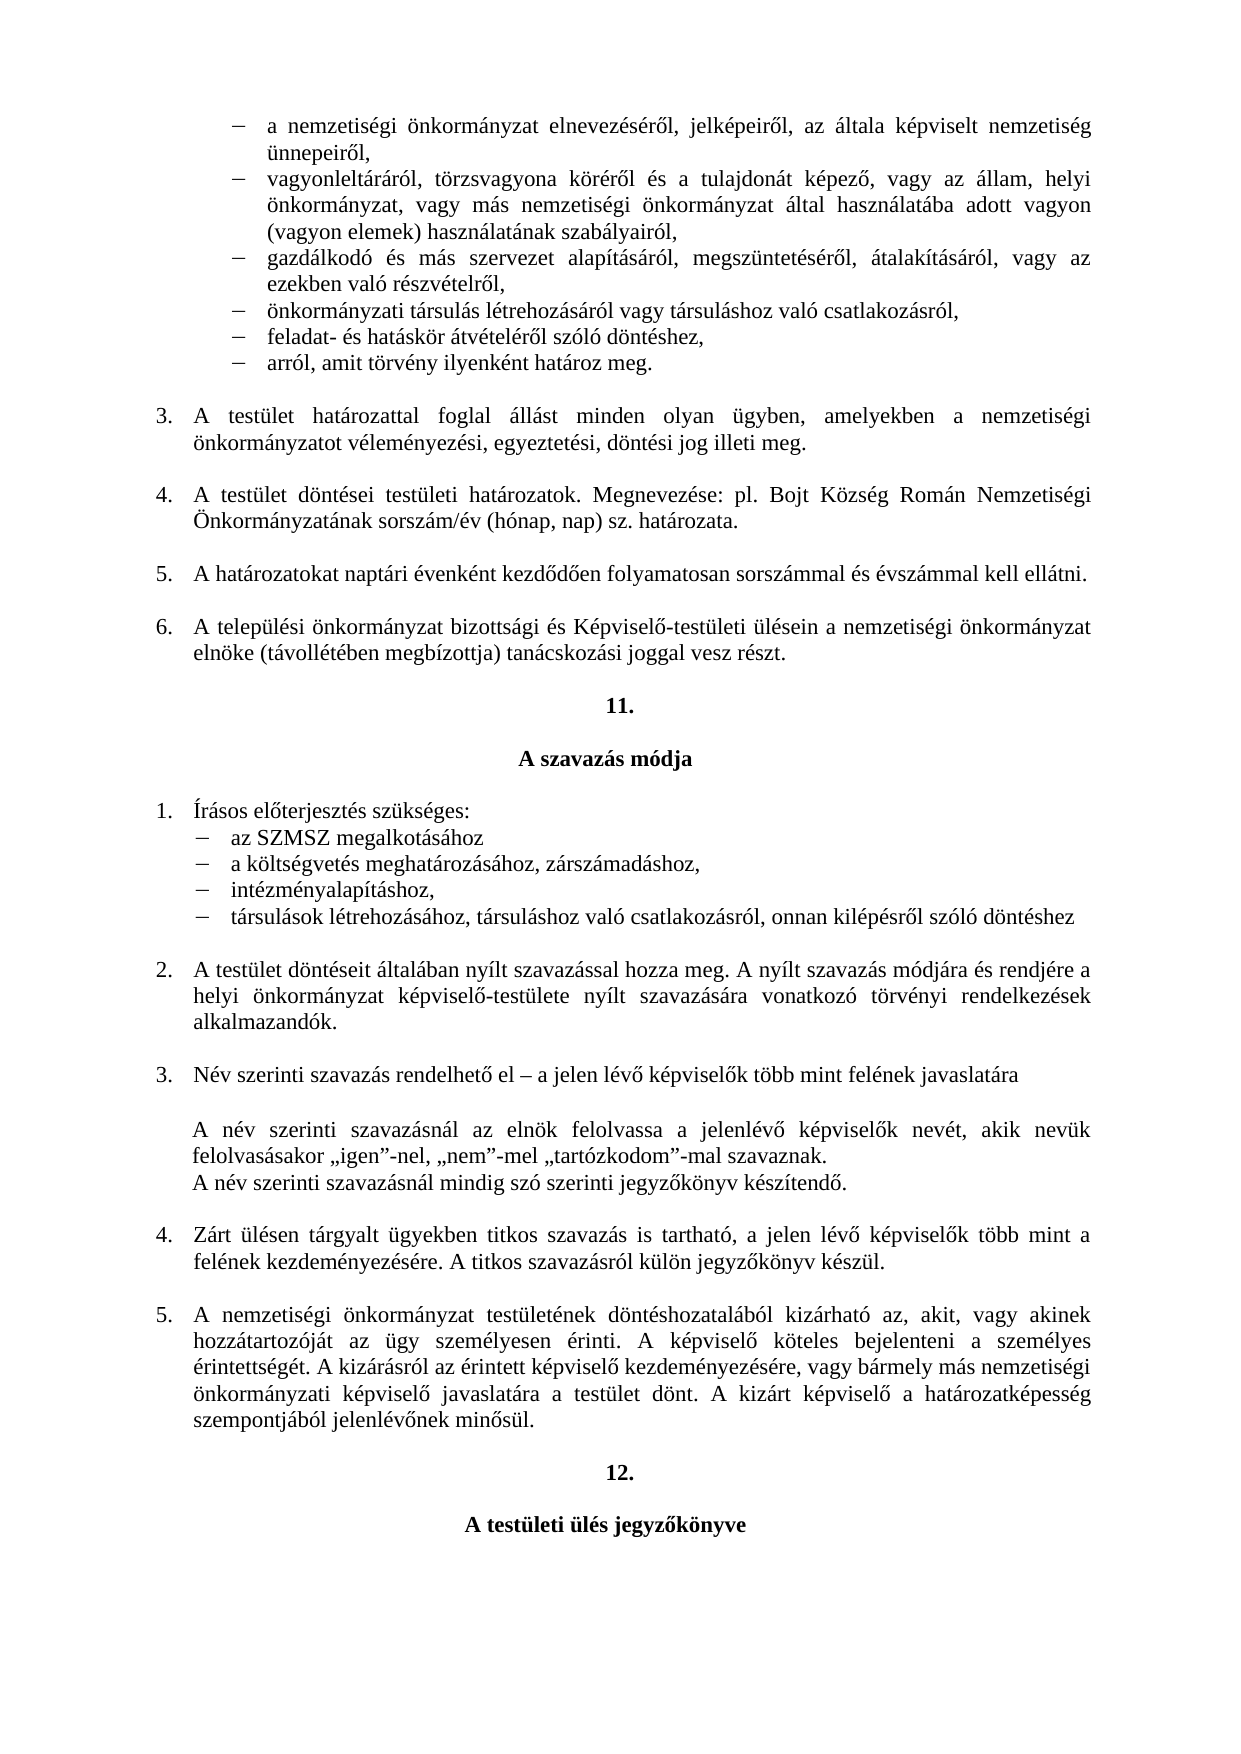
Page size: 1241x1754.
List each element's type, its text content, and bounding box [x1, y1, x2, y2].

list A testület döntéseit általában nyílt szavazással hozza meg. A nyílt szavazás módjára és rendjére a helyi önkormányzat képviselő-testülete nyílt szavazására vonatkozó törvényi rendelkezések alkalmazandók. [156, 956, 1093, 1035]
list Írásos előterjesztés szükséges: [156, 797, 1093, 824]
list az SZMSZ megalkotásához [193, 824, 1093, 850]
list arról, amit törvény ilyenként határoz meg. [229, 349, 1093, 376]
list társulások létrehozásához, társuláshoz való csatlakozásról, onnan kilépésről szóló döntéshez [193, 903, 1093, 929]
list A testület döntései testületi határozatok. Megnevezése: pl. Bojt Község Román Nemzetiségi Önkormányzatának sorszám/év (hónap, nap) sz. határozata. [156, 481, 1093, 534]
list a nemzetiségi önkormányzat elnevezéséről, jelképeiről, az általa képviselt nemzetiség ünnepeiről, [229, 112, 1093, 165]
list feladat- és hatáskör átvételéről szóló döntéshez, [229, 323, 1093, 349]
list önkormányzati társulás létrehozásáról vagy társuláshoz való csatlakozásról, [229, 297, 1093, 323]
list Zárt ülésen tárgyalt ügyekben titkos szavazás is tartható, a jelen lévő képviselők több mint a felének kezdeményezésére. A titkos szavazásról külön jegyzőkönyv készül. [156, 1222, 1093, 1274]
text A szavazás módja [118, 745, 1093, 771]
list A nemzetiségi önkormányzat testületének döntéshozatalából kizárható az, akit, vagy akinek hozzátartozóját az ügy személyesen érinti. A képviselő köteles bejelenteni a személyes érintettségét. A kizárásról az érintett képviselő kezdeményezésére, vagy bármely más nemzetiségi önkormányzati képviselő javaslatára a testület dönt. A kizárt képviselő a határozatképesség szempontjából jelenlévőnek minősül. [156, 1301, 1093, 1432]
list a költségvetés meghatározásához, zárszámadáshoz, [193, 850, 1093, 877]
text A név szerinti szavazásnál az elnök felolvassa a jelenlévő képviselők nevét, akik nevük felolvasásakor „igen”-nel, „nem”-mel „tartózkodom”-mal szavaznak. [192, 1116, 1093, 1169]
list A települési önkormányzat bizottsági és Képviselő-testületi ülésein a nemzetiségi önkormányzat elnöke (távollétében megbízottja) tanácskozási joggal vesz részt. [156, 613, 1093, 666]
list A testület határozattal foglal állást minden olyan ügyben, amelyekben a nemzetiségi önkormányzatot véleményezési, egyeztetési, döntési jog illeti meg. [156, 402, 1093, 455]
list intézményalapításhoz, [193, 877, 1093, 903]
list A határozatokat naptári évenként kezdődően folyamatosan sorszámmal és évszámmal kell ellátni. [156, 560, 1093, 587]
text A név szerinti szavazásnál mindig szó szerinti jegyzőkönyv készítendő. [192, 1169, 1093, 1195]
list Név szerinti szavazás rendelhető el – a jelen lévő képviselők több mint felének javaslatára [156, 1061, 1093, 1087]
list vagyonleltáráról, törzsvagyona köréről és a tulajdonát képező, vagy az állam, helyi önkormányzat, vagy más nemzetiségi önkormányzat által használatába adott vagyon (vagyon elemek) használatának szabályairól, [229, 165, 1093, 244]
text A testületi ülés jegyzőkönyve [118, 1511, 1093, 1538]
list gazdálkodó és más szervezet alapításáról, megszüntetéséről, átalakításáról, vagy az ezekben való részvételről, [229, 244, 1093, 297]
